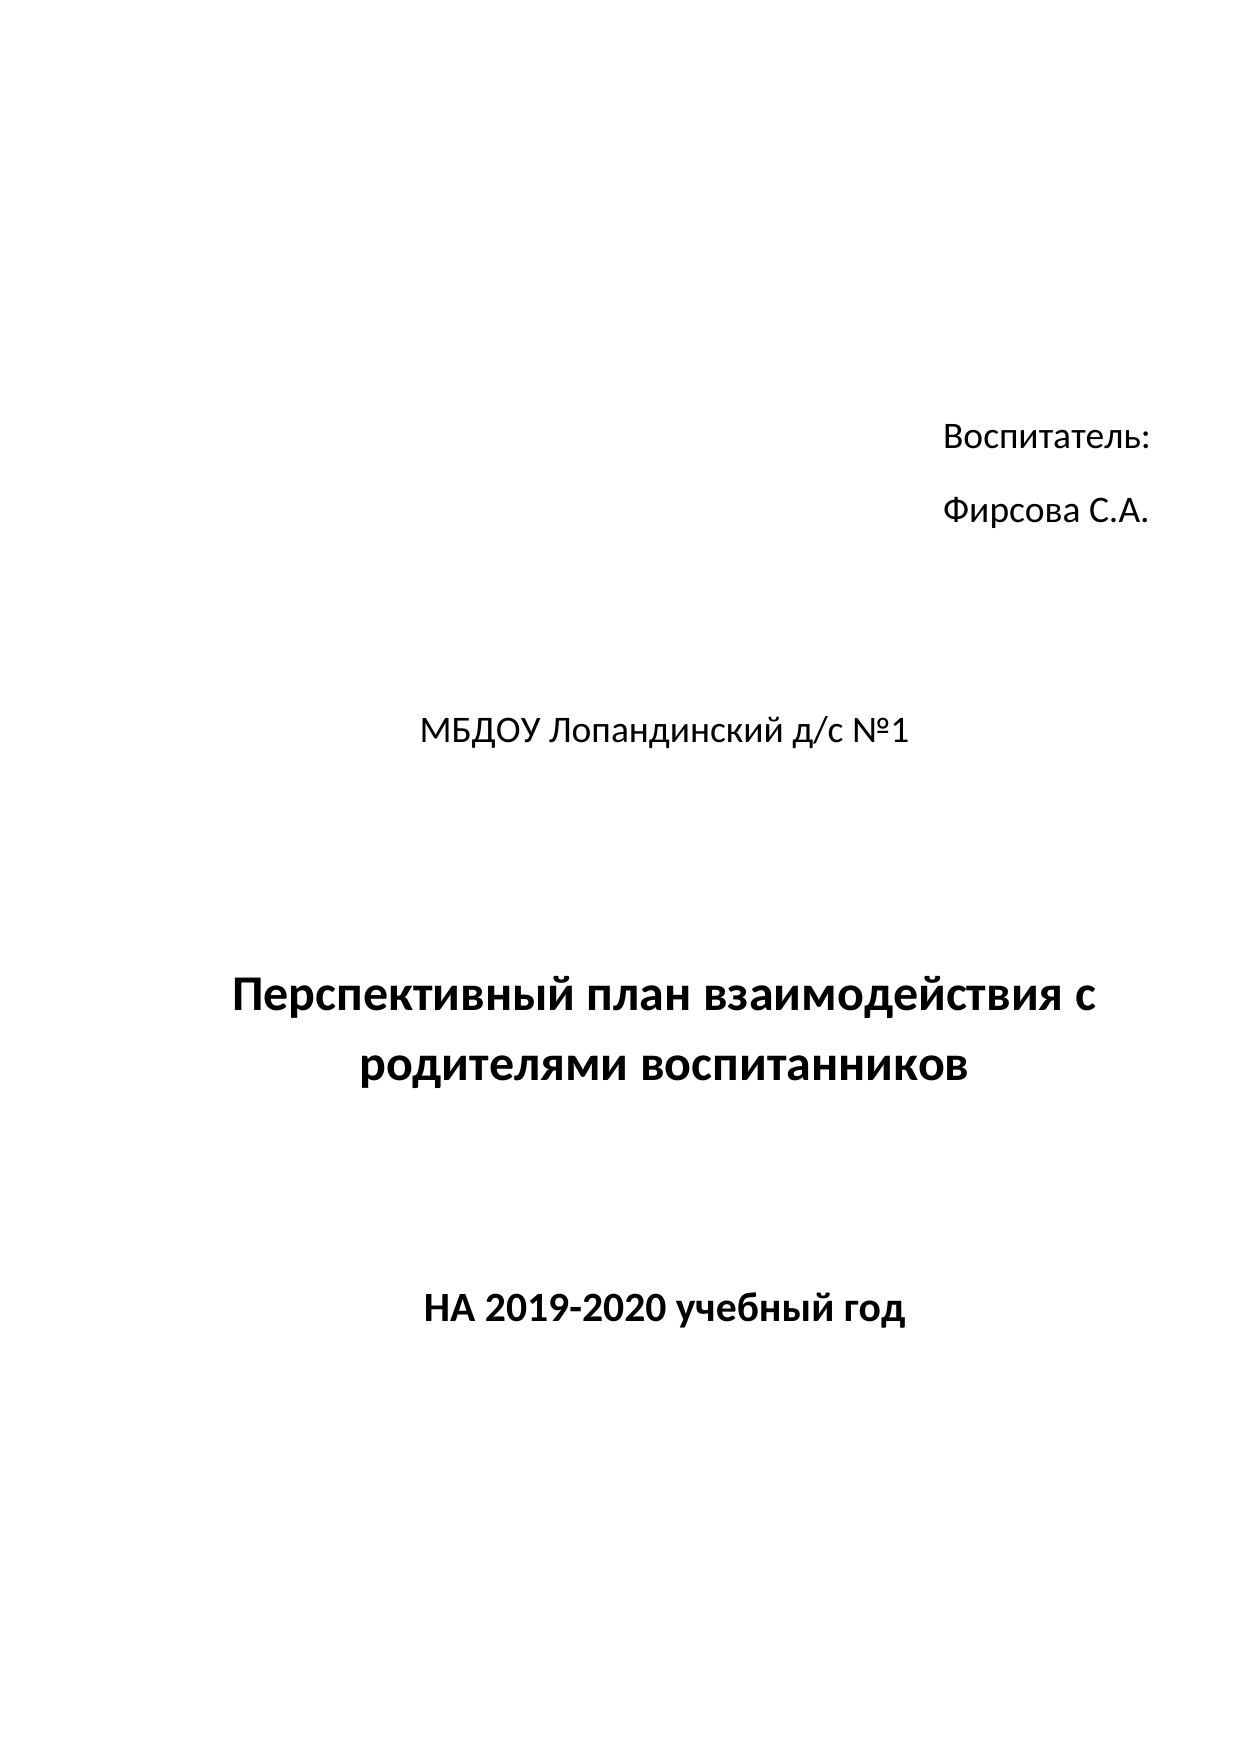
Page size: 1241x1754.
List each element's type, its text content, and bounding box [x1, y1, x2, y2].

text НА 2019-2020 учебный год [177, 1281, 1152, 1332]
text Перспективный план взаимодействия с родителями воспитанников [177, 962, 1152, 1093]
text МБДОУ Лопандинский д/с №1 [177, 706, 1152, 752]
text Воспитатель: [177, 412, 1152, 458]
text Фирсова С.А. [177, 486, 1152, 532]
